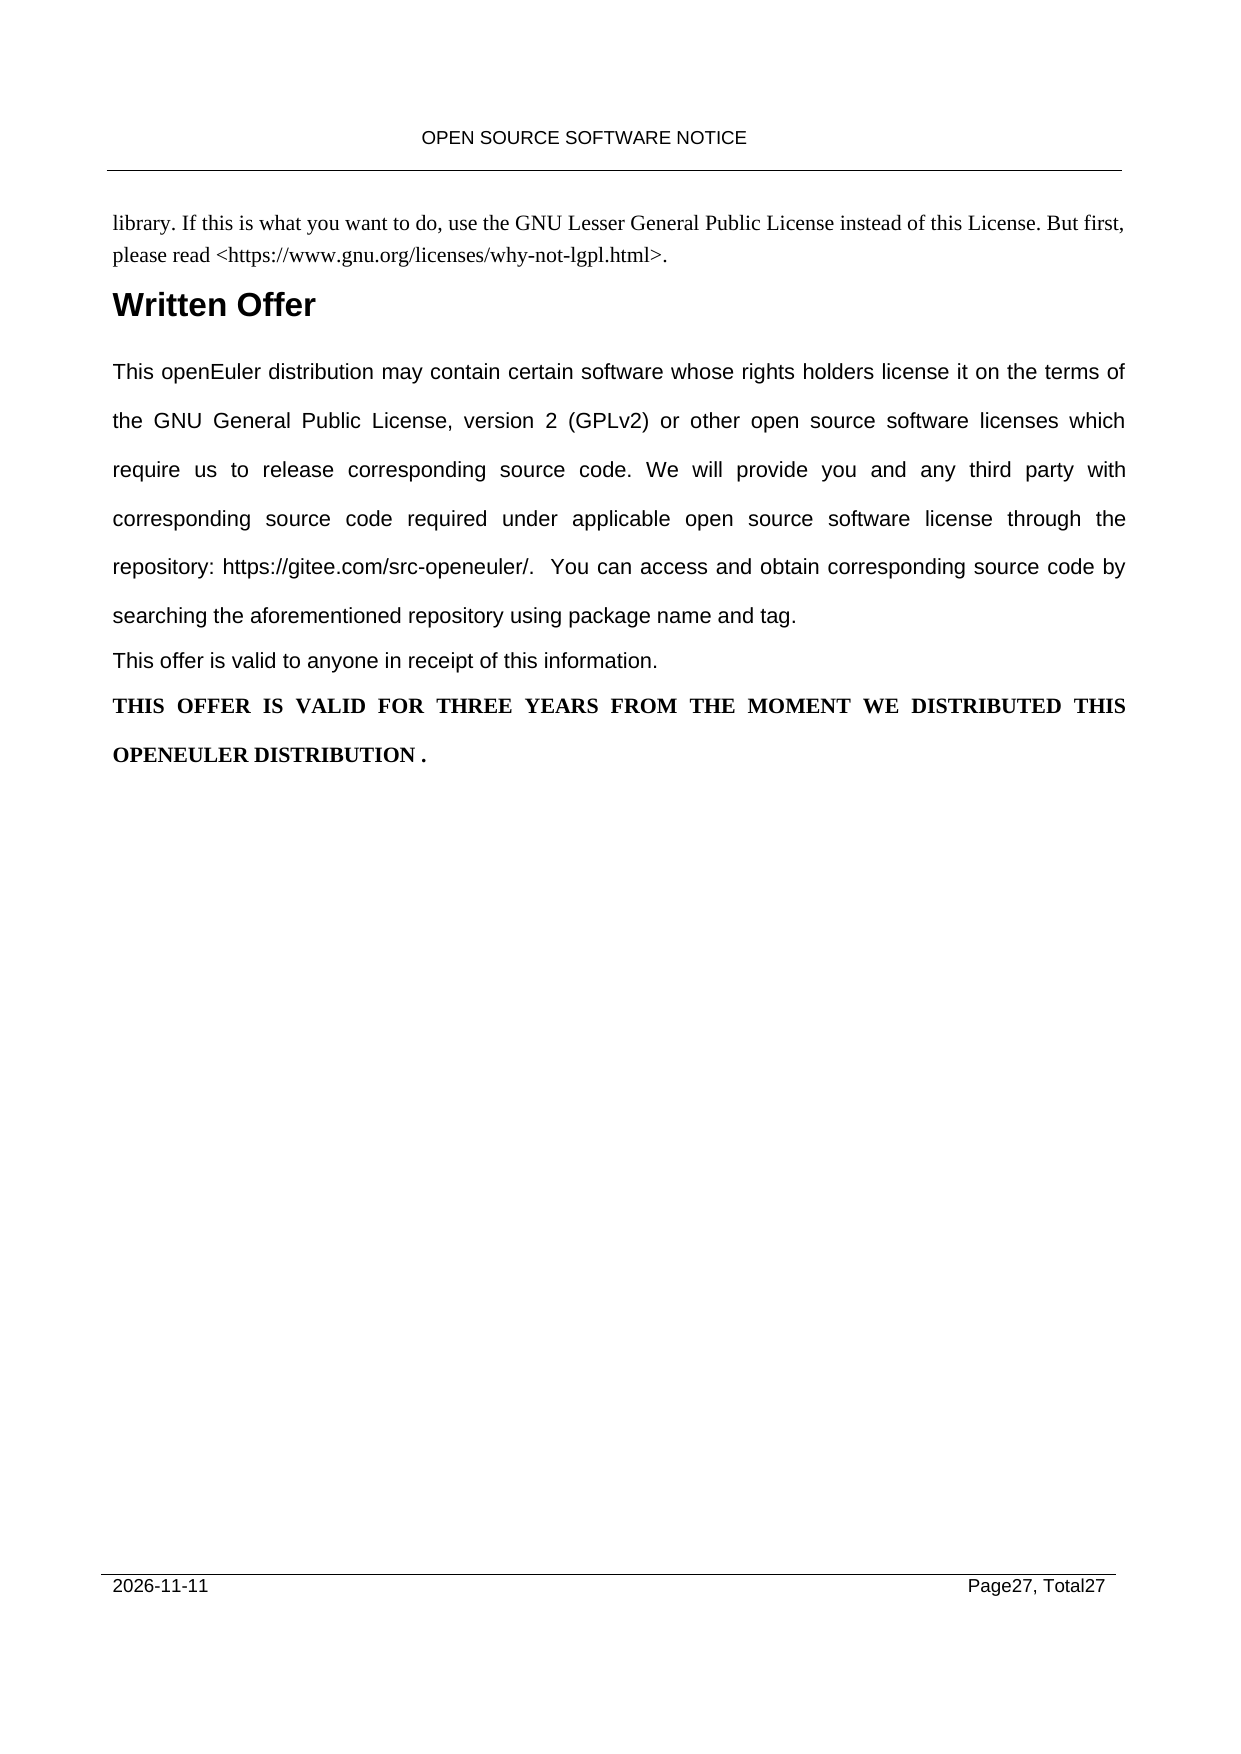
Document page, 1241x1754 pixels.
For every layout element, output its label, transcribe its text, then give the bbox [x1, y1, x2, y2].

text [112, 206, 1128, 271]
text This openEuler distribution may contain certain software whose rights holders license it on the terms of the GNU General Public License, version 2 (GPLv2) or other open source software licenses which require us to release corresponding source code. We will provide you and any third party with corresponding source code required under applicable open source software license through the repository: https://gitee.com/src-openeuler/. You can access and obtain corresponding source code by searching the aforementioned repository using package name and tag. [112, 356, 1128, 632]
text THIS OFFER IS VALID FOR THREE YEARS FROM THE MOMENT WE DISTRIBUTED THIS OPENEULER DISTRIBUTION . [112, 689, 1128, 771]
text Written Offer [112, 271, 1128, 336]
text This offer is valid to anyone in receipt of this information. [112, 644, 1128, 677]
